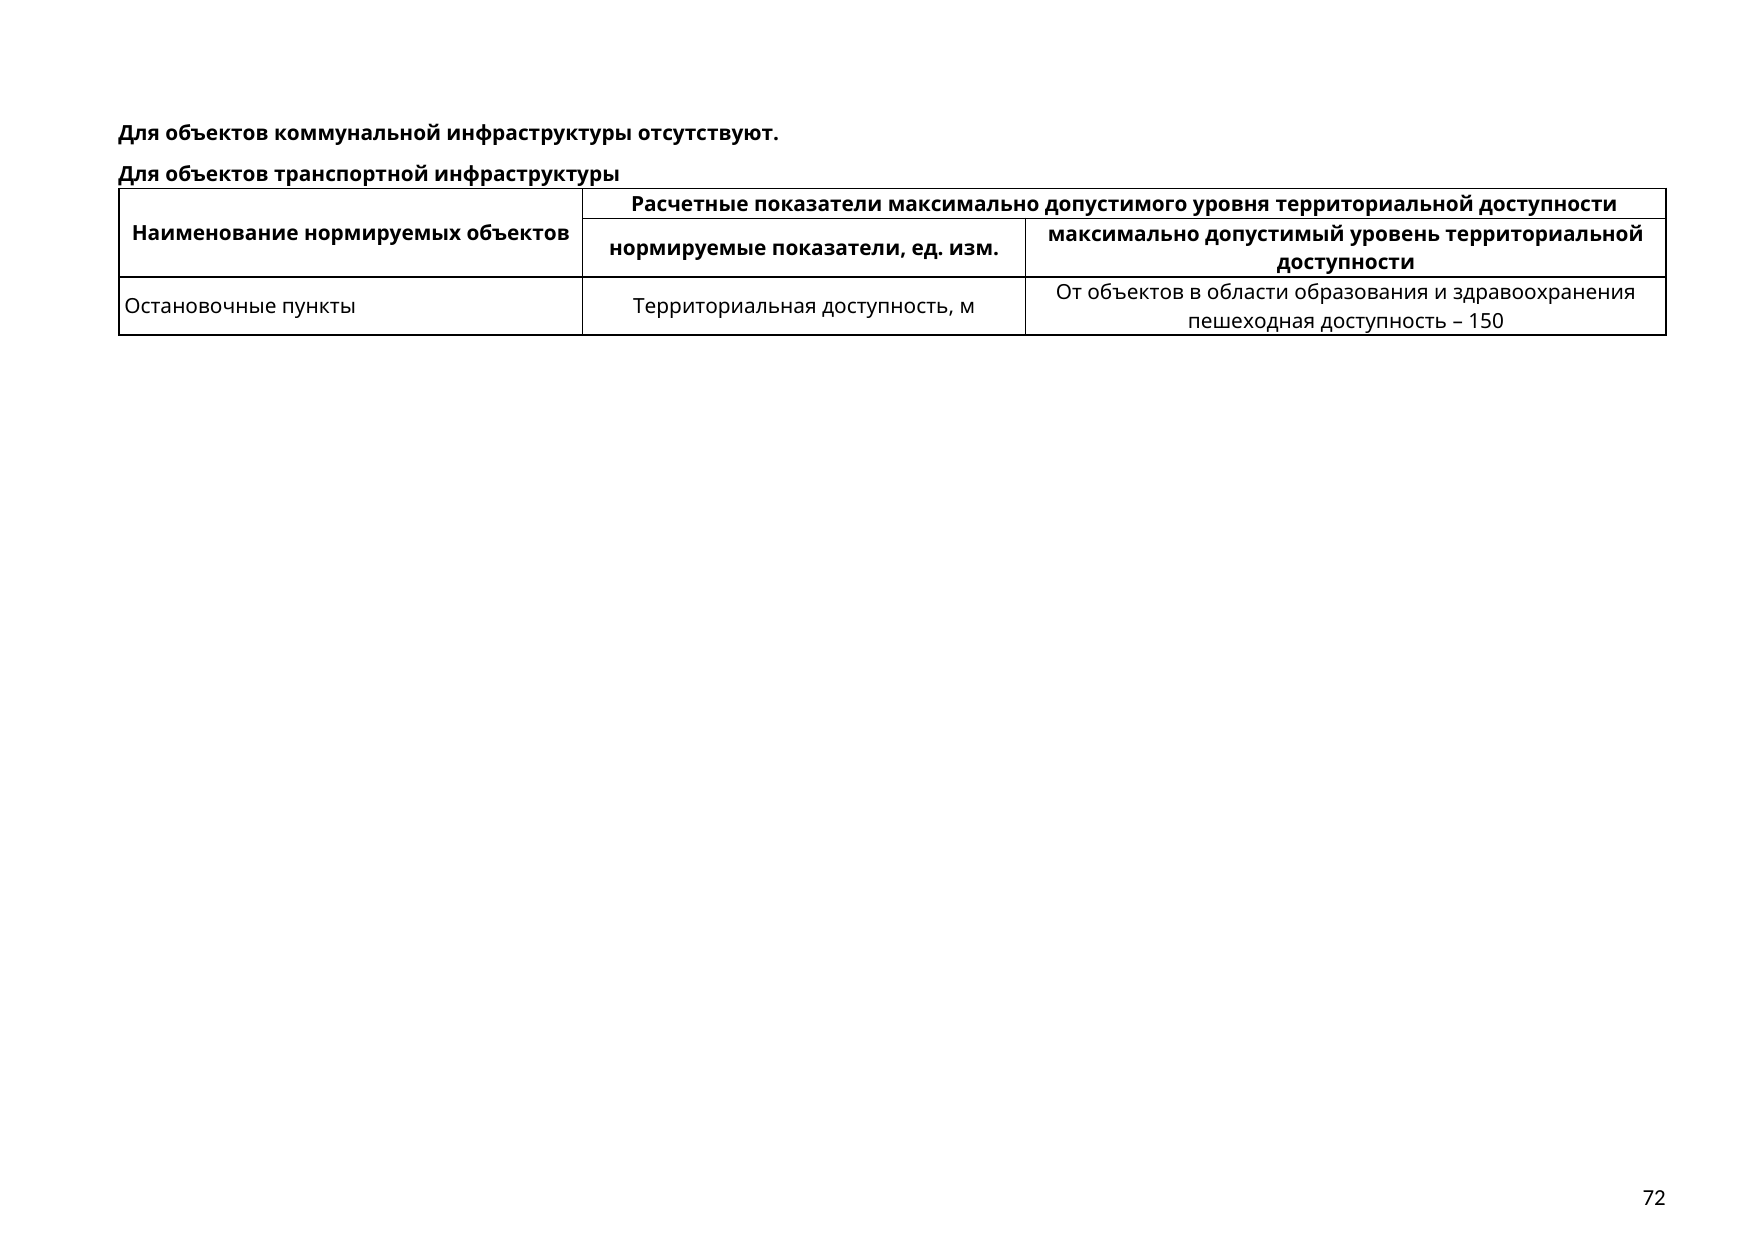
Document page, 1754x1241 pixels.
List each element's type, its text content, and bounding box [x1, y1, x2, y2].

table_cell Остановочные пункты [120, 278, 582, 334]
table_cell нормируемые показатели, ед. изм. [583, 219, 1025, 276]
subtitle Для объектов транспортной инфраструктуры [118, 159, 1665, 187]
table_header Наименование нормируемых объектов [120, 189, 582, 276]
subtitle Для объектов коммунальной инфраструктуры отсутствуют. [118, 118, 1665, 147]
table_cell От объектов в области образования и здравоохранения пешеходная доступность – 150 [1026, 278, 1665, 334]
table_header Расчетные показатели максимально допустимого уровня территориальной доступности [583, 189, 1665, 217]
table_cell Территориальная доступность, м [583, 278, 1025, 334]
table_cell максимально допустимый уровень территориальной доступности [1026, 219, 1665, 276]
